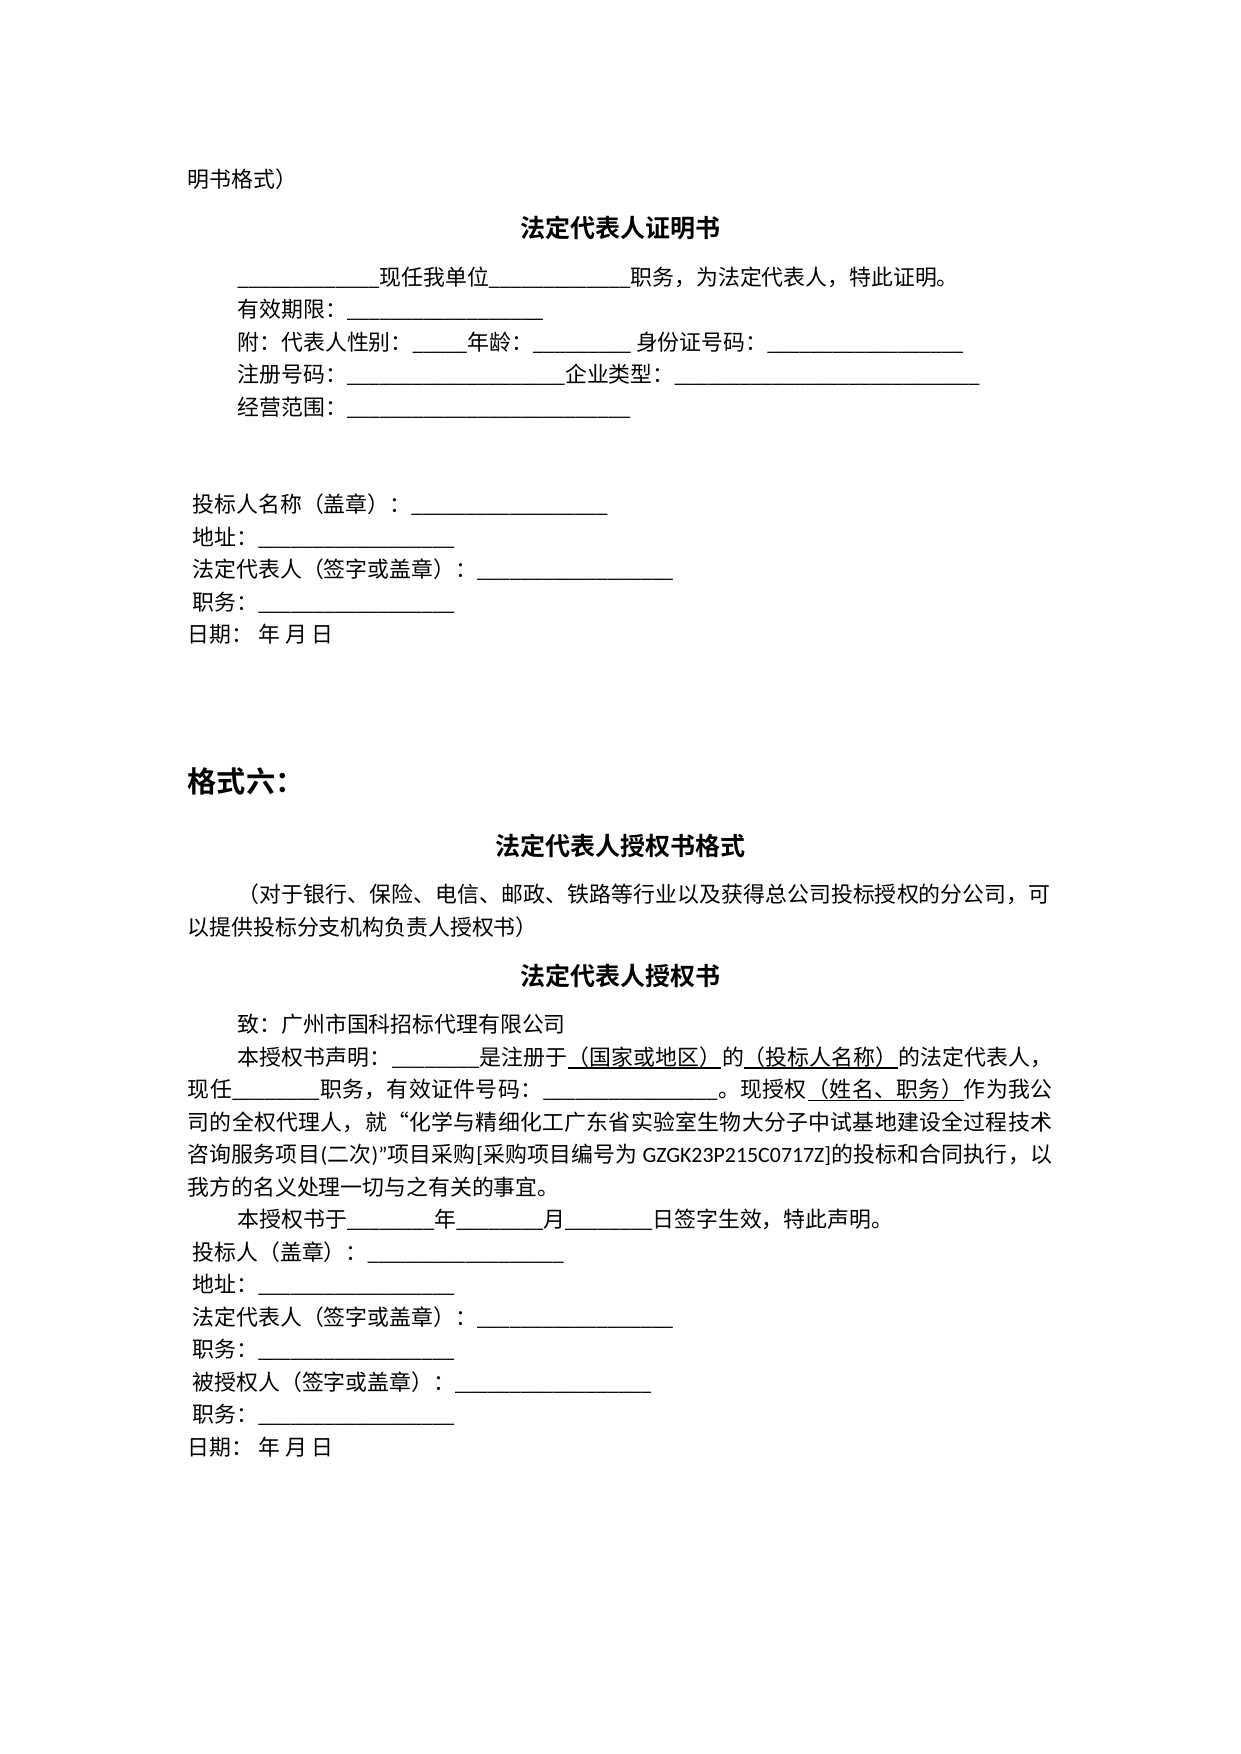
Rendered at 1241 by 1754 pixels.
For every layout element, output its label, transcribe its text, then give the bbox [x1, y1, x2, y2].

text 职务：__________________ [187, 1397, 1053, 1429]
text （对于银行、保险、电信、邮政、铁路等行业以及获得总公司投标授权的分公司，可以提供投标分支机构负责人授权书） [187, 877, 1053, 942]
text _____________现任我单位_____________职务，为法定代表人，特此证明。 [187, 259, 1053, 292]
text 法定代表人授权书格式 [187, 812, 1053, 877]
text 地址：__________________ [187, 519, 1053, 552]
text 日期： 年 月 日 [187, 1429, 1053, 1462]
text 本授权书于________年________月________日签字生效，特此声明。 [187, 1202, 1053, 1234]
text 法定代表人（签字或盖章）：__________________ [187, 1299, 1053, 1332]
text 本授权书声明：________是注册于（国家或地区）的（投标人名称）的法定代表人，现任________职务，有效证件号码：________________。现授权（姓名、职务）作为我公司的全权代理人，就“化学与精细化工广东省实验室生物大分子中试基地建设全过程技术咨询服务项目(二次)”项目采购[采购项目编号为GZGK23P215C0717Z]的投标和合同执行，以我方的名义处理一切与之有关的事宜。 [187, 1039, 1053, 1202]
text 经营范围：__________________________ [187, 389, 1053, 422]
text 职务：__________________ [187, 1332, 1053, 1364]
text 职务：__________________ [187, 584, 1053, 617]
text 致：广州市国科招标代理有限公司 [187, 1007, 1053, 1039]
text 格式六： [187, 747, 1053, 812]
text 有效期限：__________________ [187, 292, 1053, 324]
text 法定代表人（签字或盖章）：__________________ [187, 552, 1053, 584]
text 地址：__________________ [187, 1267, 1053, 1299]
text 日期： 年 月 日 [187, 617, 1053, 649]
text 法定代表人授权书 [187, 942, 1053, 1007]
text 被授权人（签字或盖章）：__________________ [187, 1364, 1053, 1397]
text 法定代表人证明书 [187, 194, 1053, 259]
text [187, 162, 1053, 194]
text 投标人名称（盖章）：__________________ [187, 487, 1053, 519]
text 附：代表人性别：_____年龄：_________ 身份证号码：__________________ [187, 324, 1053, 357]
text 投标人（盖章）：__________________ [187, 1234, 1053, 1267]
text 注册号码：____________________企业类型：____________________________ [187, 357, 1053, 389]
